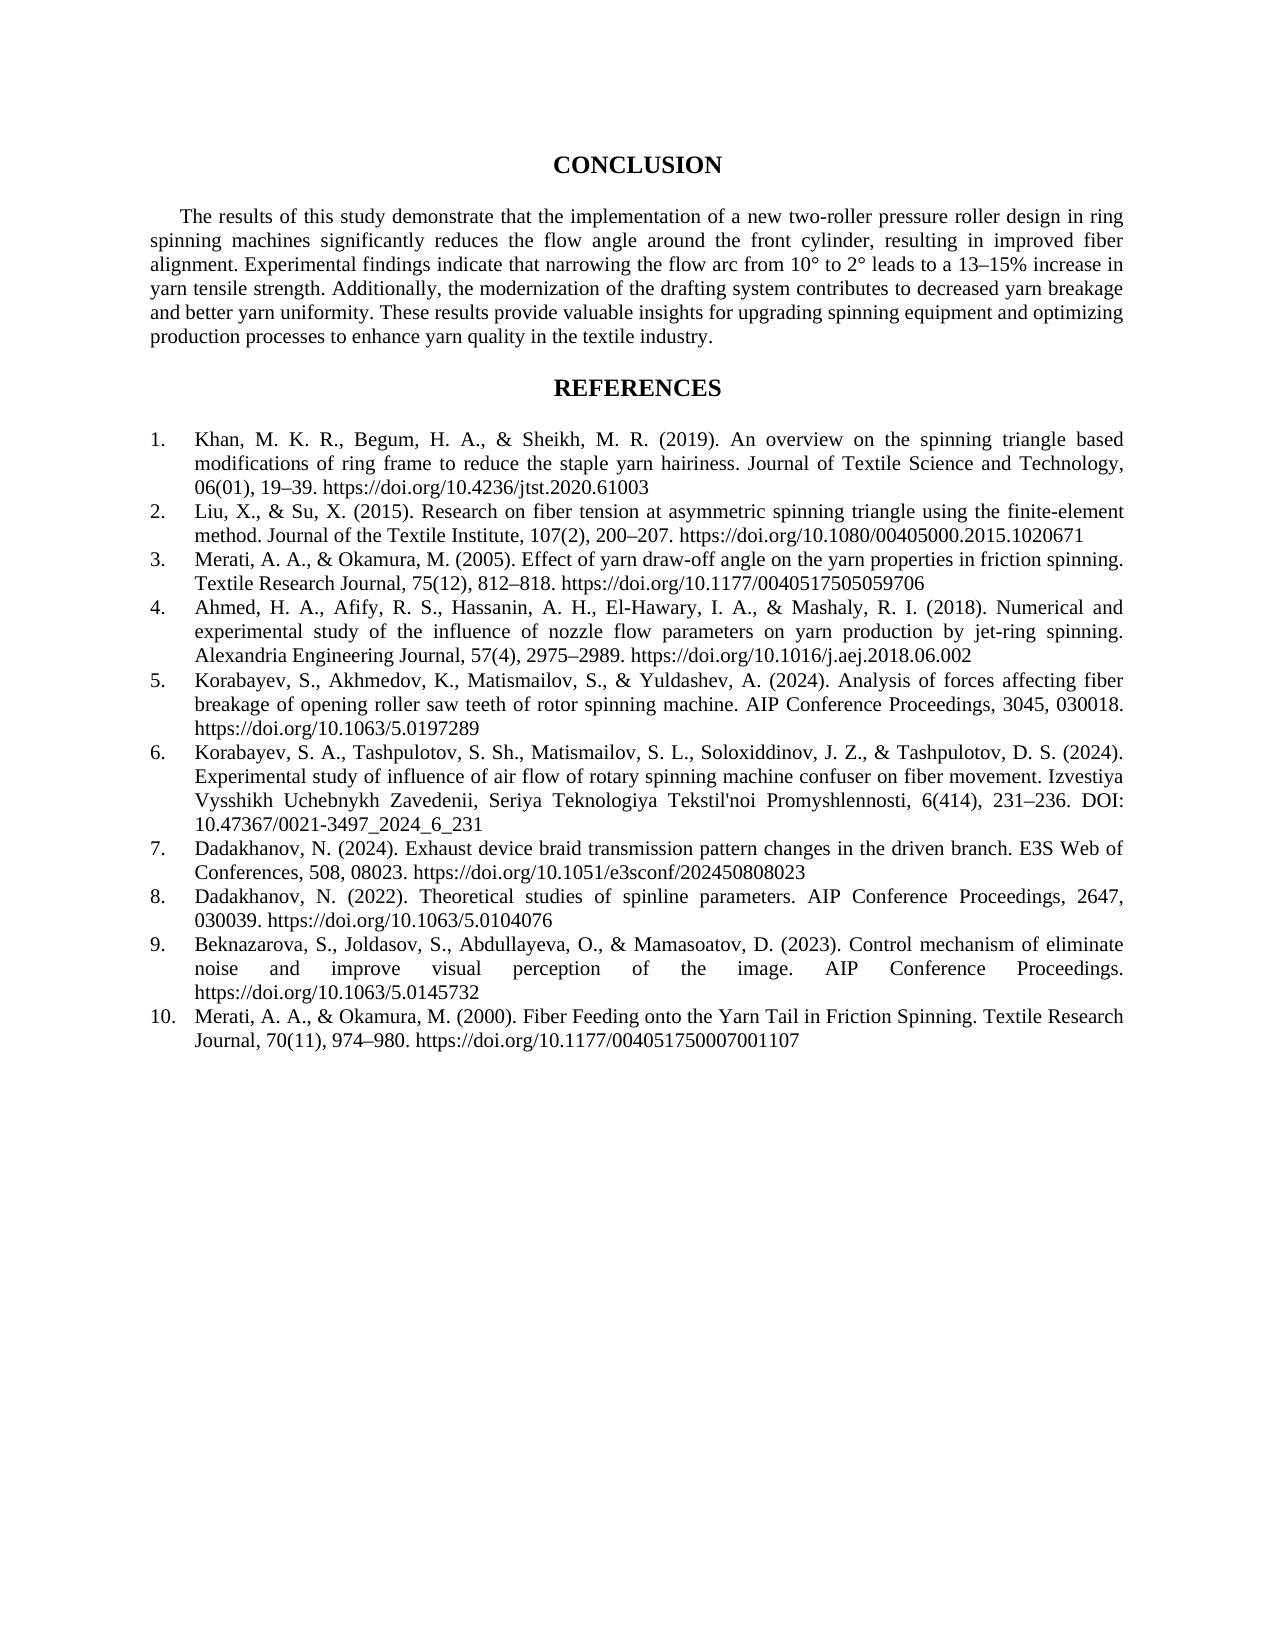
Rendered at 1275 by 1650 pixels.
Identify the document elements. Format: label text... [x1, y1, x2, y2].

text CONCLUSION [150, 150, 1125, 179]
list Merati, A. A., & Okamura, M. (2005). Effect of yarn draw-off angle on the yarn properties in friction spinning. Textile Research Journal, 75(12), 812–818. https://doi.org/10.1177/0040517505059706 [150, 547, 1125, 595]
list Ahmed, H. A., Afify, R. S., Hassanin, A. H., El-Hawary, I. A., & Mashaly, R. I. (2018). Numerical and experimental study of the influence of nozzle flow parameters on yarn production by jet-ring spinning. Alexandria Engineering Journal, 57(4), 2975–2989. https://doi.org/10.1016/j.aej.2018.06.002 [150, 595, 1125, 667]
text The results of this study demonstrate that the implementation of a new two-roller pressure roller design in ring spinning machines significantly reduces the flow angle around the front cylinder, resulting in improved fiber alignment. Experimental findings indicate that narrowing the flow arc from 10° to 2° leads to a 13–15% increase in yarn tensile strength. Additionally, the modernization of the drafting system contributes to decreased yarn breakage and better yarn uniformity. These results provide valuable insights for upgrading spinning equipment and optimizing production processes to enhance yarn quality in the textile industry. [150, 204, 1125, 348]
list Dadakhanov, N. (2024). Exhaust device braid transmission pattern changes in the driven branch. E3S Web of Conferences, 508, 08023. https://doi.org/10.1051/e3sconf/202450808023 [150, 836, 1125, 884]
list Korabayev, S. A., Tashpulotov, S. Sh., Matismailov, S. L., Soloxiddinov, J. Z., & Tashpulotov, D. S. (2024). Experimental study of influence of air flow of rotary spinning machine confuser on fiber movement. Izvestiya Vysshikh Uchebnykh Zavedenii, Seriya Teknologiya Tekstil'noi Promyshlennosti, 6(414), 231–236. DOI: 10.47367/0021-3497_2024_6_231 [150, 740, 1125, 836]
list Korabayev, S., Akhmedov, K., Matismailov, S., & Yuldashev, A. (2024). Analysis of forces affecting fiber breakage of opening roller saw teeth of rotor spinning machine. AIP Conference Proceedings, 3045, 030018. https://doi.org/10.1063/5.0197289 [150, 667, 1125, 740]
list Merati, A. A., & Okamura, M. (2000). Fiber Feeding onto the Yarn Tail in Friction Spinning. Textile Research Journal, 70(11), 974–980. https://doi.org/10.1177/004051750007001107 [150, 1004, 1125, 1052]
text REFERENCES [150, 373, 1125, 402]
list Khan, M. K. R., Begum, H. A., & Sheikh, M. R. (2019). An overview on the spinning triangle based modifications of ring frame to reduce the staple yarn hairiness. Journal of Textile Science and Technology, 06(01), 19–39. https://doi.org/10.4236/jtst.2020.61003 [150, 427, 1125, 499]
list Liu, X., & Su, X. (2015). Research on fiber tension at asymmetric spinning triangle using the finite-element method. Journal of the Textile Institute, 107(2), 200–207. https://doi.org/10.1080/00405000.2015.1020671 [150, 499, 1125, 547]
list Dadakhanov, N. (2022). Theoretical studies of spinline parameters. AIP Conference Proceedings, 2647, 030039. https://doi.org/10.1063/5.0104076 [150, 884, 1125, 932]
list Beknazarova, S., Joldasov, S., Abdullayeva, O., & Mamasoatov, D. (2023). Control mechanism of eliminate noise and improve visual perception of the image. AIP Conference Proceedings. https://doi.org/10.1063/5.0145732 [150, 932, 1125, 1004]
